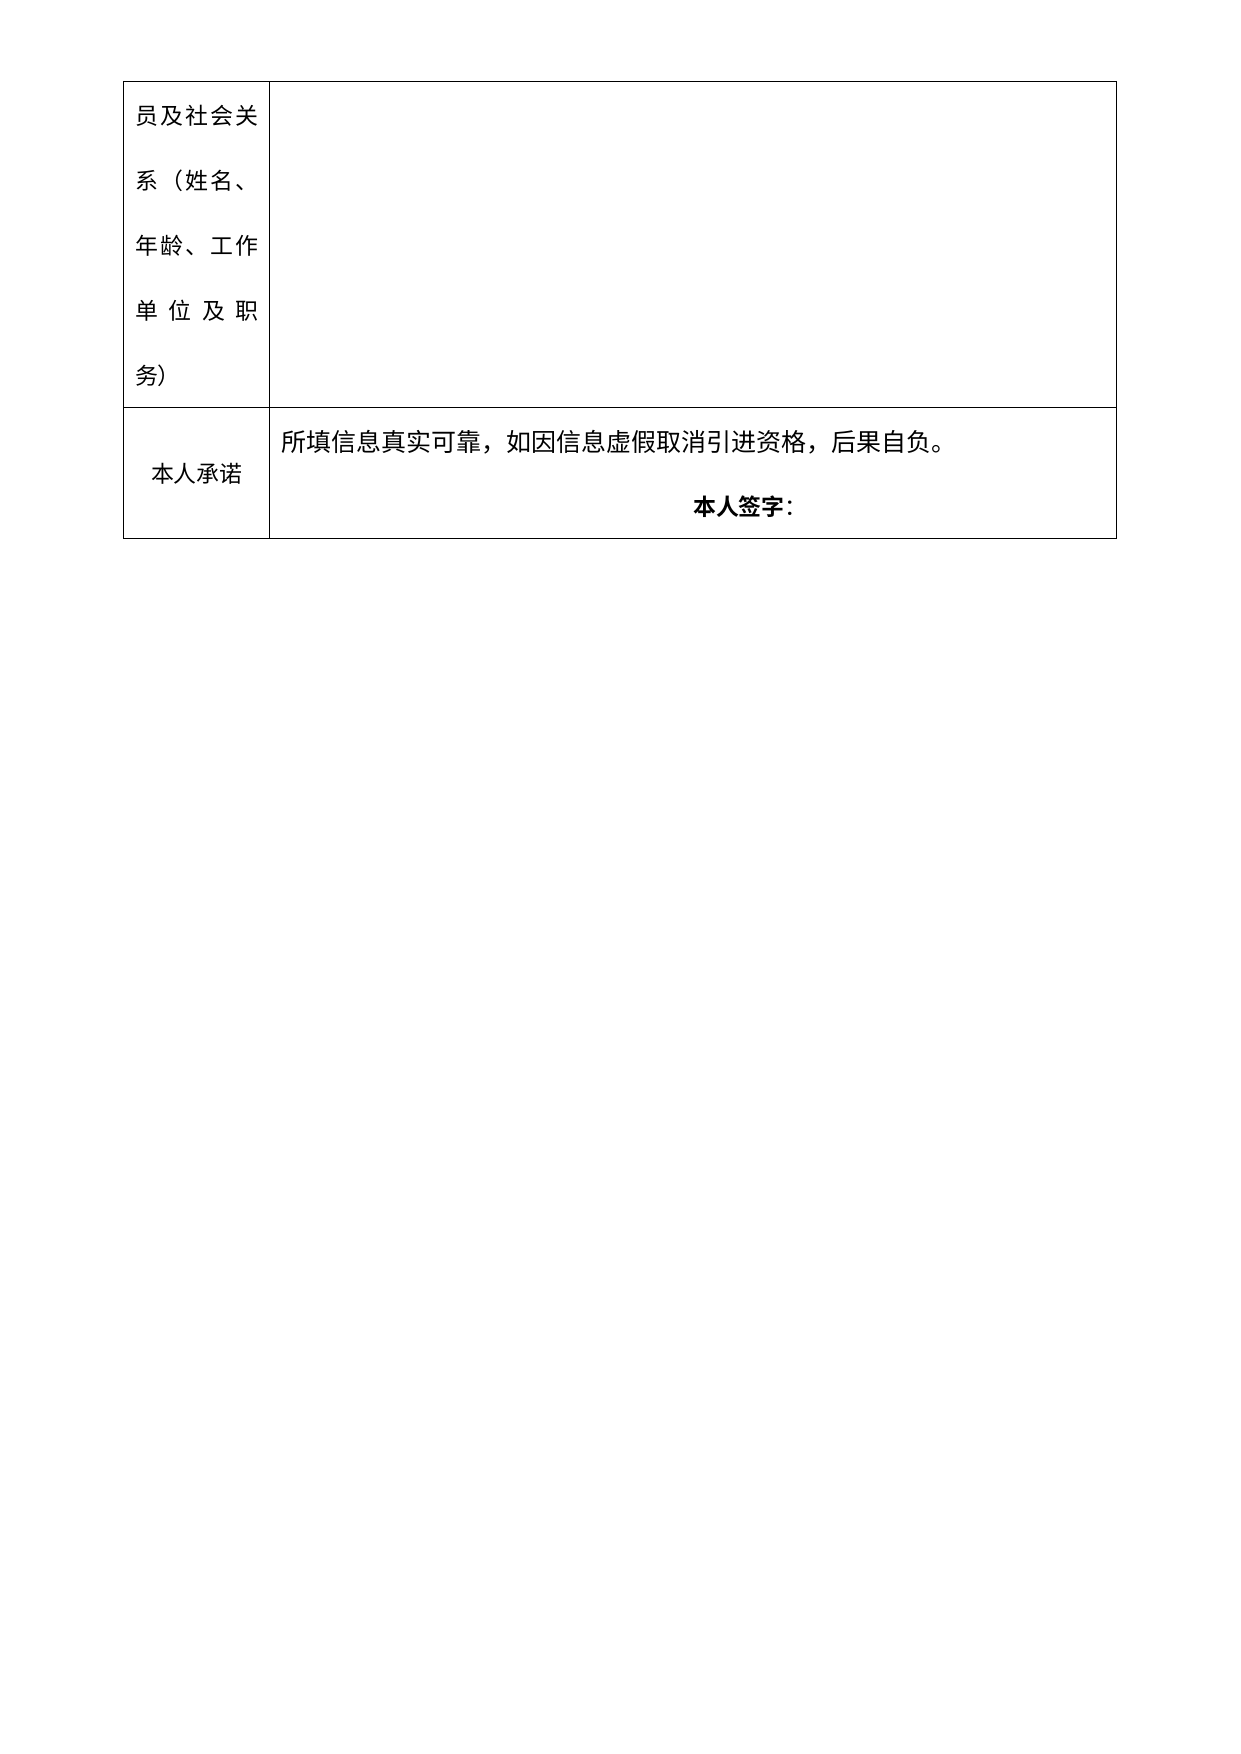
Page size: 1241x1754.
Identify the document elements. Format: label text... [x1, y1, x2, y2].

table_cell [124, 82, 269, 407]
table_cell 本人承诺 [124, 408, 269, 538]
table_cell [270, 82, 1116, 407]
table_cell 所填信息真实可靠，如因信息虚假取消引进资格，后果自负。 本人签字： [270, 408, 1116, 538]
